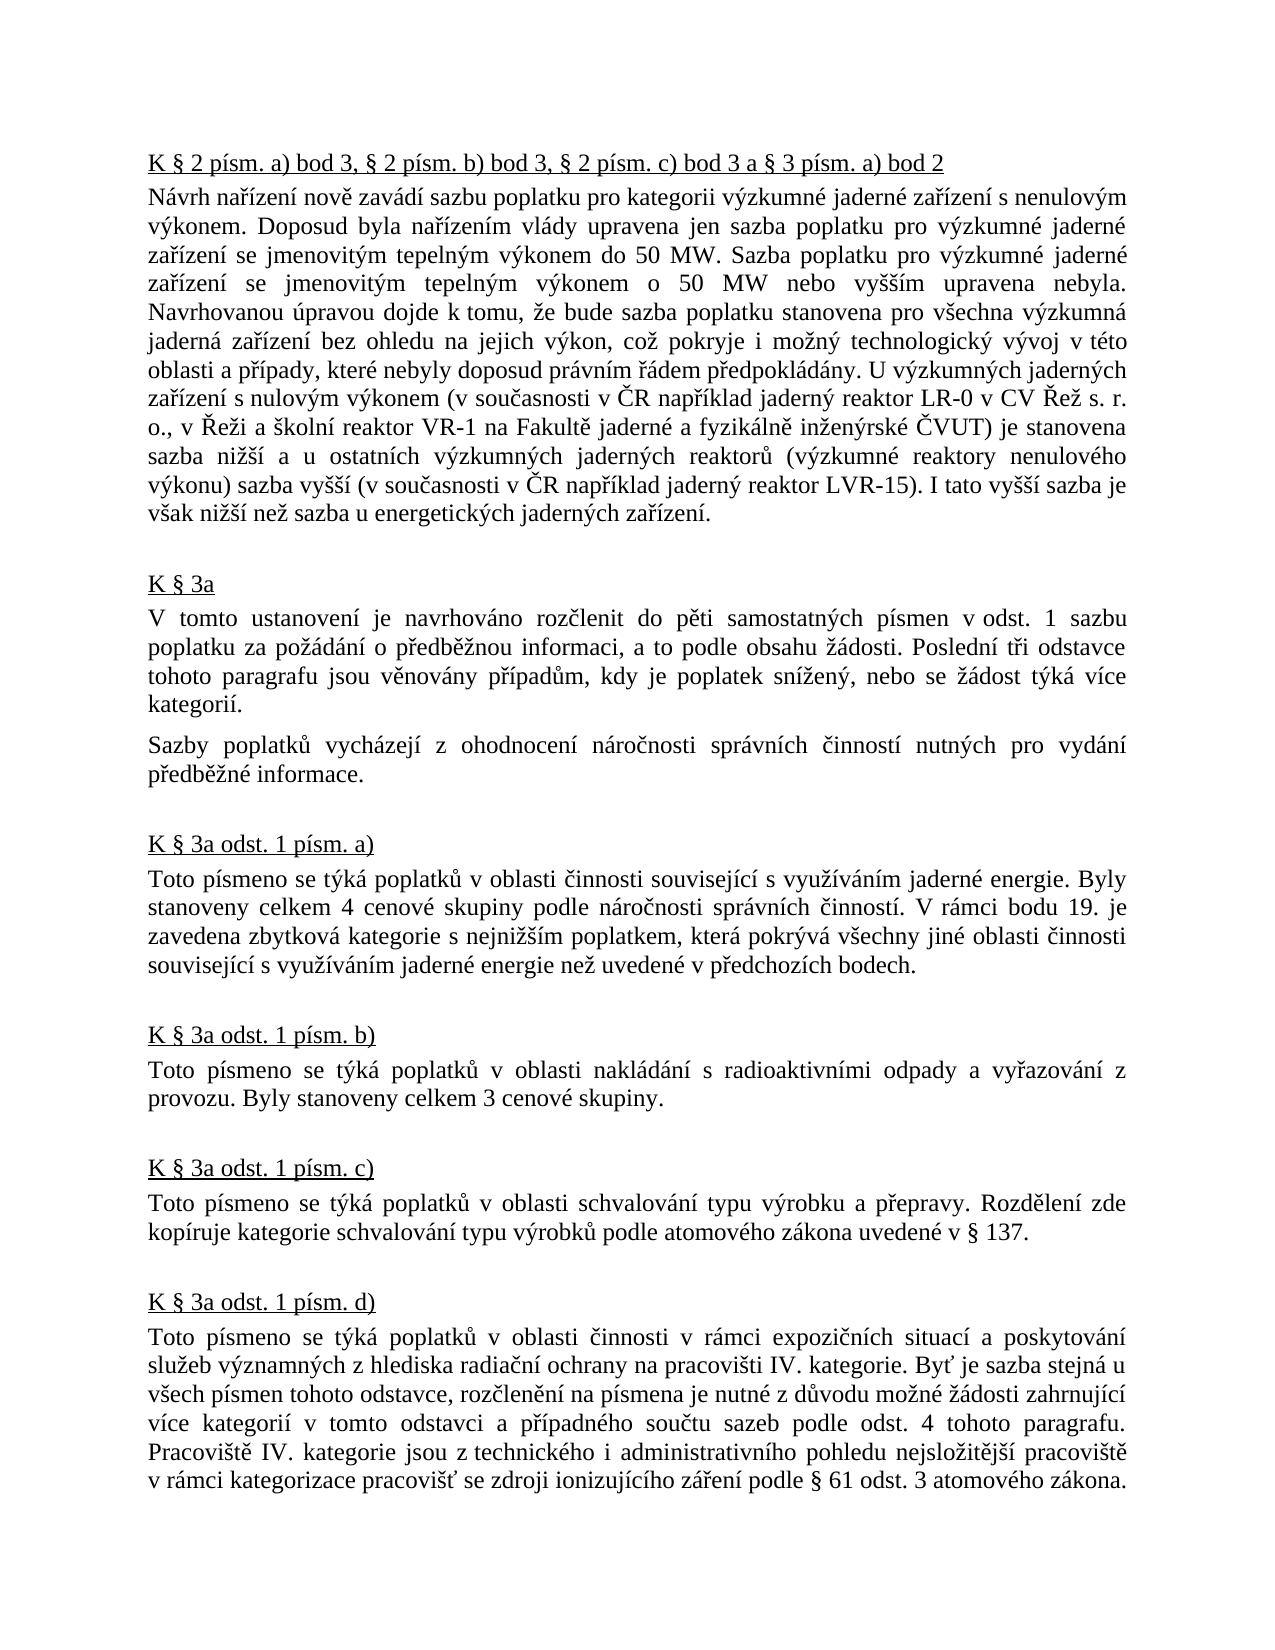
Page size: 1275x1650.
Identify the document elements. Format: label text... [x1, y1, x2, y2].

text K § 3a odst. 1 písm. a) [148, 829, 1127, 858]
text K § 3a [148, 569, 1127, 597]
text ​Návrh nařízení ​nově zavádí sazbu poplatku pro kategorii výzkumné ​jaderné zařízení s nenulovým výkonem. Doposud byla nařízením vlády upravena jen sazba poplatku pro výzkumné jaderné zařízení se jmenovitým tepelným výkonem do 50 MW. Sazba poplatku pro výzkumné ​jaderné zařízení se ​jmenovitým tepelným výkonem o 50 MW nebo vyšším upravena nebyla. Navrhovanou úpravou dojde k tomu, že bude sazba poplatku stanovena pro všechna výzkumná jaderná zařízení bez ohledu na jejich výkon, což pokryje i možný technologický vývoj v této oblasti a případy, které nebyly doposud právním řádem předpokládány. U výzkumných jaderných zařízení s nulovým výkonem (v současnosti v ČR například jaderný reaktor LR-0 v CV Řež s. r. o., v Řeži a školní reaktor VR-1 na Fakultě jaderné a fyzikálně inženýrské ČVUT) je stanovena sazba nižší a u ostatních výzkumných jaderných reaktorů (výzkumné reaktory nenulového výkonu) sazba vyšší (v současnosti v ČR například jaderný reaktor LVR-15). I tato vyšší sazba je však nižší než sazba u energetických jaderných zařízení. [148, 182, 1127, 527]
text Toto písmeno se týká poplatků v oblasti schvalování typu výrobku a přepravy. Rozdělení zde kopíruje kategorie schvalování typu výrobků podle atomového zákona uvedené v § 137. [148, 1188, 1127, 1246]
text K § 3a odst. 1 písm. d) [148, 1287, 1127, 1316]
text Toto písmeno se týká poplatků v oblasti činnosti související s využíváním jaderné energie. Byly stanoveny celkem 4 cenové skupiny podle náročnosti správních činností. V rámci bodu 19. je zavedena zbytková kategorie s nejnižším poplatkem, která pokrývá všechny jiné oblasti činnosti související s využíváním jaderné energie než uvedené v předchozích bodech. [148, 864, 1127, 979]
text K § 3a odst. 1 písm. c) [148, 1153, 1127, 1182]
text Toto písmeno se týká poplatků v oblasti nakládání s radioaktivními odpady a vyřazování z provozu. Byly stanoveny celkem 3 cenové skupiny. [148, 1055, 1127, 1112]
text V tomto ustanovení je navrhováno rozčlenit do pěti samostatných písmen v odst. 1 sazbu poplatku za požádání o předběžnou informaci, a to podle obsahu žádosti. Poslední tři odstavce tohoto paragrafu jsou věnovány případům, kdy je poplatek snížený, nebo se žádost týká více kategorií. [148, 603, 1127, 718]
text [148, 1322, 1127, 1494]
text K § 2 písm. a) bod 3, § 2 písm. b) bod 3, § 2 písm. c) bod 3 a § 3 písm. a) bod 2 [148, 148, 1127, 176]
text K § 3a odst. 1 písm. b) [148, 1020, 1127, 1049]
text ​Sazby poplatků vycházejí z ohodnocení náročnosti správních činností nutných pro vydání předběžné informace. [148, 730, 1127, 788]
